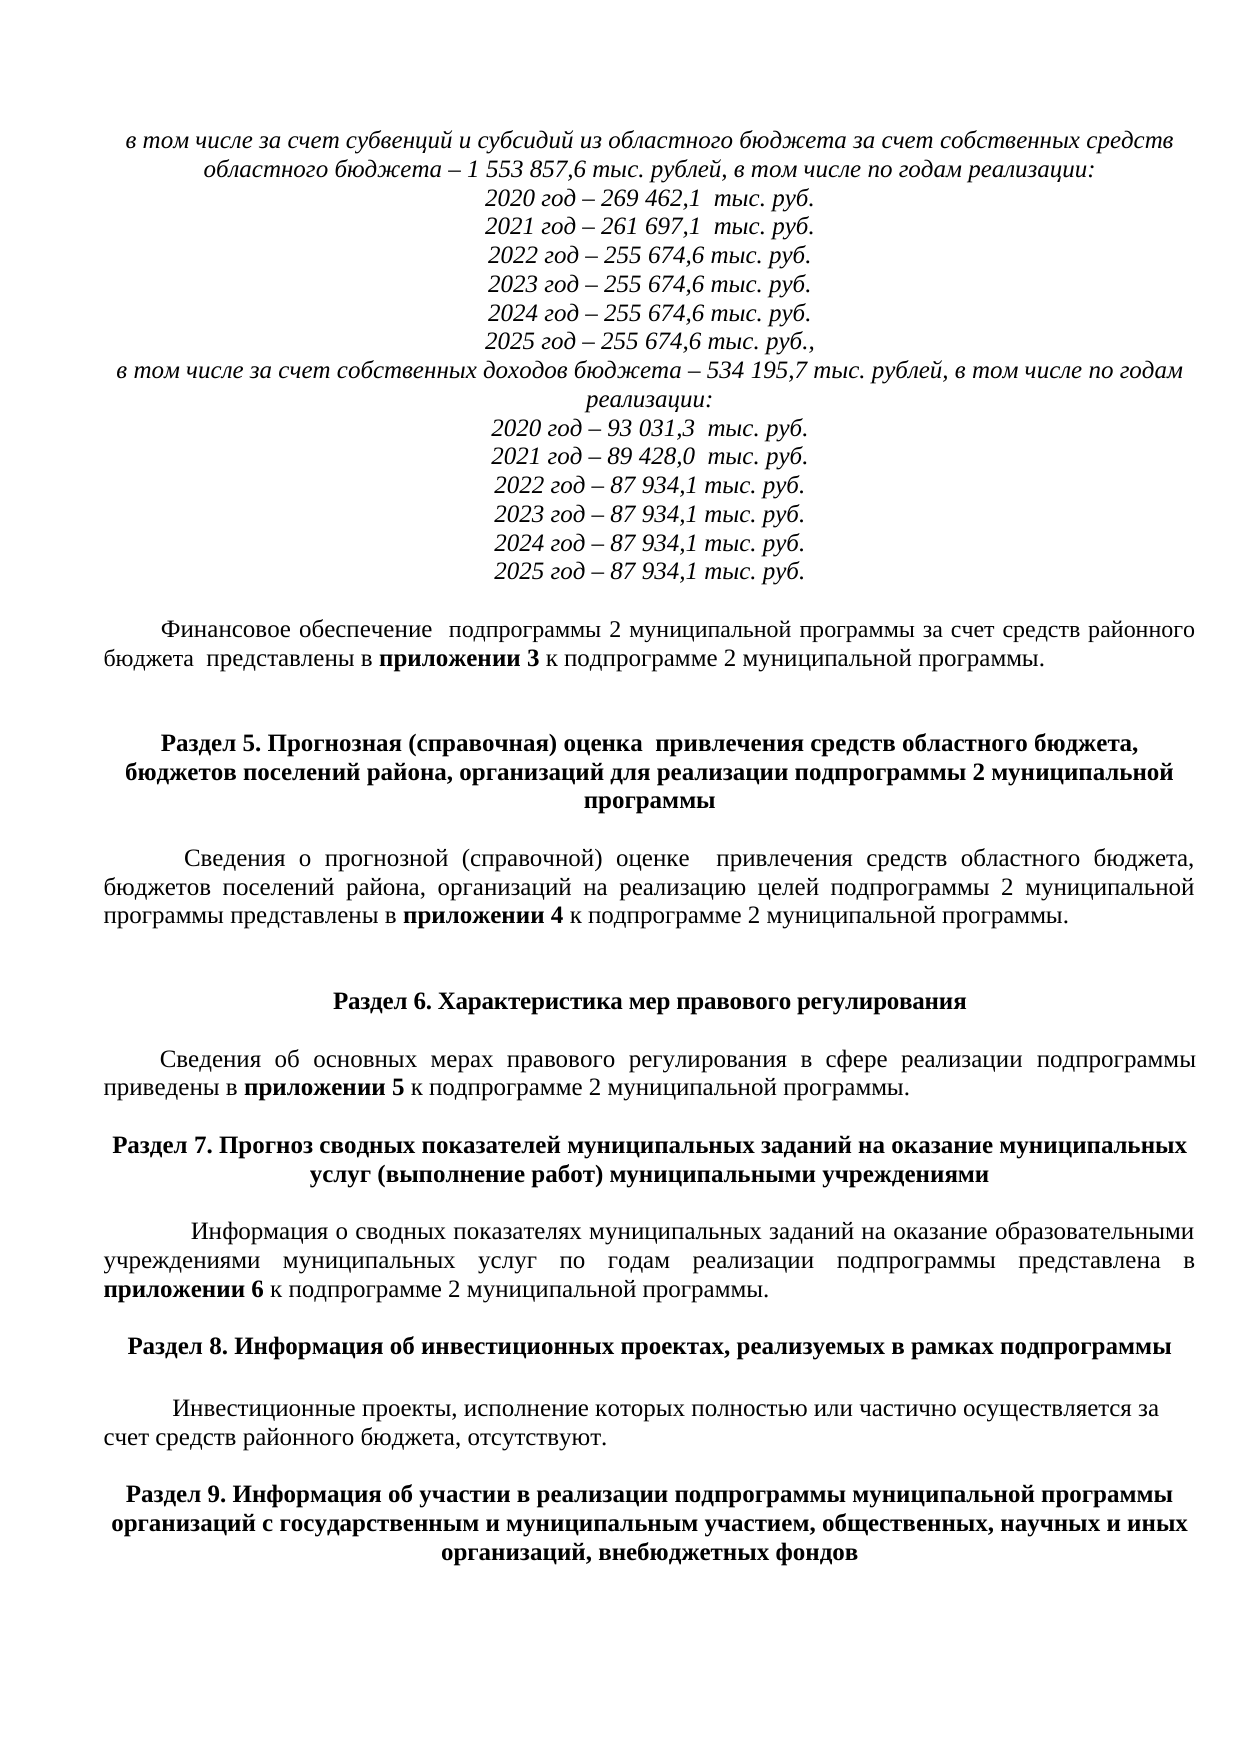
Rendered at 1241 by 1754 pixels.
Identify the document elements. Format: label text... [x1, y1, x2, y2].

text 2021 год – 89 428,0 тыс. руб. [103, 441, 1196, 470]
text Финансовое обеспечение подпрограммы 2 муниципальной программы за счет средств районного бюджета представлены в приложении 3 к подпрограмме 2 муниципальной программы. [103, 614, 1196, 671]
text Раздел 9. Информация об участии в реализации подпрограммы муниципальной программы организаций с государственным и муниципальным участием, общественных, научных и иных организаций, внебюджетных фондов [103, 1479, 1196, 1565]
text 2024 год – 255 674,6 тыс. руб. [103, 298, 1196, 326]
text Раздел 8. Информация об инвестиционных проектах, реализуемых в рамках подпрограммы [103, 1331, 1196, 1360]
text Раздел 5. Прогнозная (справочная) оценка привлечения средств областного бюджета, бюджетов поселений района, организаций для реализации подпрограммы 2 муниципальной программы [103, 728, 1196, 814]
text 2024 год – 87 934,1 тыс. руб. [103, 528, 1196, 556]
text 2025 год – 255 674,6 тыс. руб., [103, 326, 1196, 355]
text Сведения о прогнозной (справочной) оценке привлечения средств областного бюджета, бюджетов поселений района, организаций на реализацию целей подпрограммы 2 муниципальной программы представлены в приложении 4 к подпрограмме 2 муниципальной программы. [103, 843, 1196, 929]
text Инвестиционные проекты, исполнение которых полностью или частично осуществляется за счет средств районного бюджета, отсутствуют. [103, 1393, 1196, 1450]
text 2023 год – 255 674,6 тыс. руб. [103, 269, 1196, 298]
text Информация о сводных показателях муниципальных заданий на оказание образовательными учреждениями муниципальных услуг по годам реализации подпрограммы представлена в приложении 6 к подпрограмме 2 муниципальной программы. [103, 1216, 1196, 1302]
text в том числе за счет субвенций и субсидий из областного бюджета за счет собственных средств областного бюджета – 1 553 857,6 тыс. рублей, в том числе по годам реализации: [103, 125, 1196, 183]
text 2022 год – 255 674,6 тыс. руб. [103, 240, 1196, 269]
text 2025 год – 87 934,1 тыс. руб. [103, 556, 1196, 585]
text 2023 год – 87 934,1 тыс. руб. [103, 499, 1196, 528]
text Сведения об основных мерах правового регулирования в сфере реализации подпрограммы приведены в приложении 5 к подпрограмме 2 муниципальной программы. [103, 1044, 1196, 1101]
text Раздел 7. Прогноз сводных показателей муниципальных заданий на оказание муниципальных услуг (выполнение работ) муниципальными учреждениями [103, 1130, 1196, 1187]
text в том числе за счет собственных доходов бюджета – 534 195,7 тыс. рублей, в том числе по годам реализации: [103, 355, 1196, 413]
text Раздел 6. Характеристика мер правового регулирования [103, 986, 1196, 1015]
text 2020 год – 93 031,3 тыс. руб. [103, 413, 1196, 441]
text 2020 год – 269 462,1 тыс. руб. [103, 183, 1196, 211]
text 2022 год – 87 934,1 тыс. руб. [103, 470, 1196, 499]
text 2021 год – 261 697,1 тыс. руб. [103, 211, 1196, 240]
